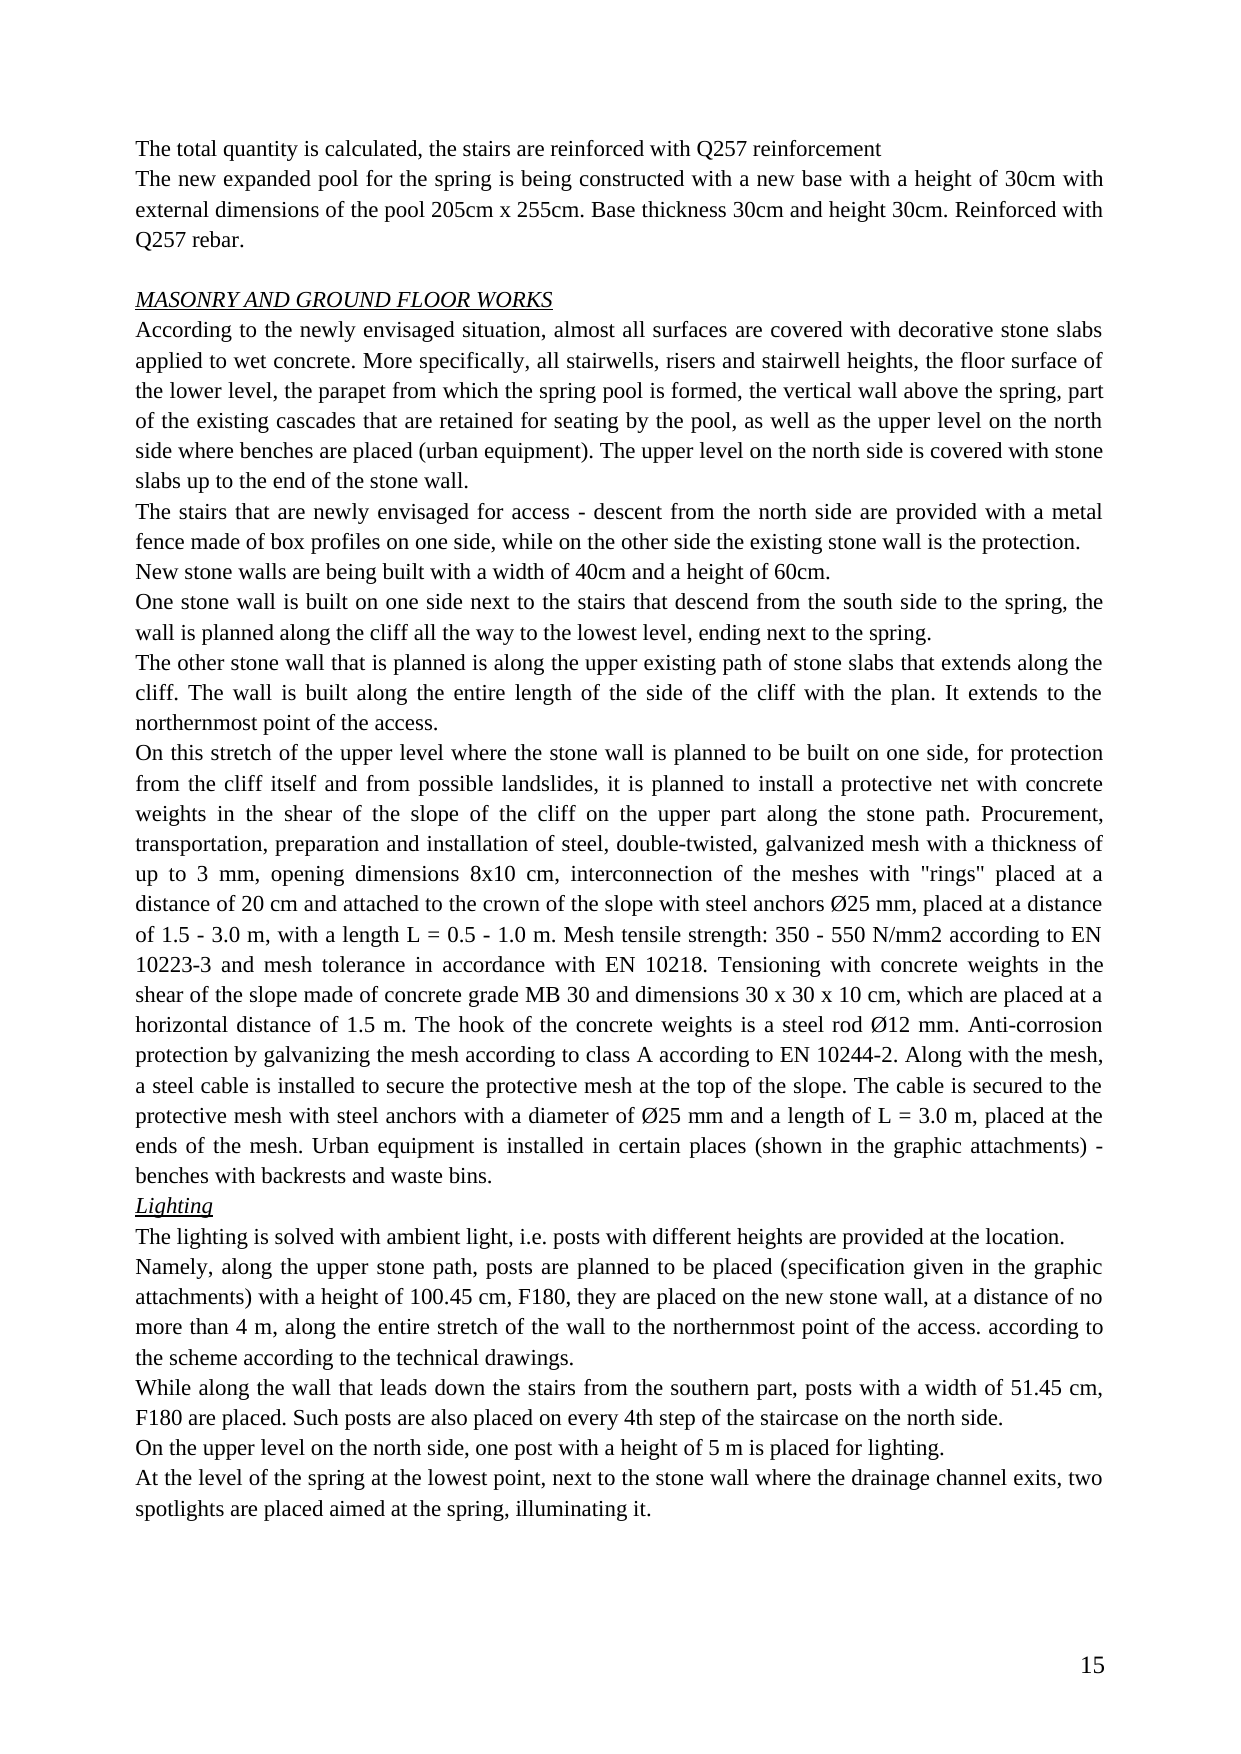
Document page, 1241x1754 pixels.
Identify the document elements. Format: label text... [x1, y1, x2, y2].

text One stone wall is built on one side next to the stairs that descend from the south side to the spring, the wall is planned along the cliff all the way to the lowest level, ending next to the spring. [135, 588, 1105, 645]
text The new expanded pool for the spring is being constructed with a new base with a height of 30cm with external dimensions of the pool 205cm x 255cm. Base thickness 30cm and height 30cm. Reinforced with Q257 rebar. [135, 165, 1105, 252]
text The stairs that are newly envisaged for access - descent from the north side are provided with a metal fence made of box profiles on one side, while on the other side the existing stone wall is the protection. [135, 498, 1105, 554]
text New stone walls are being built with a width of 40cm and a height of 60cm. [135, 558, 1105, 584]
text According to the newly envisaged situation, almost all surfaces are covered with decorative stone slabs applied to wet concrete. More specifically, all stairwells, risers and stairwell heights, the floor surface of the lower level, the parapet from which the spring pool is formed, the vertical wall above the spring, part of the existing cascades that are retained for seating by the pool, as well as the upper level on the north side where benches are placed (urban equipment). The upper level on the north side is covered with stone slabs up to the end of the stone wall. [135, 316, 1105, 494]
text The other stone wall that is planned is along the upper existing path of stone slabs that extends along the cliff. The wall is built along the entire length of the side of the cliff with the plan. It extends to the northernmost point of the access. [135, 649, 1105, 736]
text Namely, along the upper stone path, posts are planned to be placed (specification given in the graphic attachments) with a height of 100.45 cm, F180, they are placed on the new stone wall, at a distance of no more than 4 m, along the entire stretch of the wall to the northernmost point of the access. according to the scheme according to the technical drawings. [135, 1253, 1105, 1370]
text On this stretch of the upper level where the stone wall is planned to be built on one side, for protection from the cliff itself and from possible landslides, it is planned to install a protective net with concrete weights in the shear of the slope of the cliff on the upper part along the stone path. Procurement, transportation, preparation and installation of steel, double-twisted, galvanized mesh with a thickness of up to 3 mm, opening dimensions 8x10 cm, interconnection of the meshes with "rings" placed at a distance of 20 cm and attached to the crown of the slope with steel anchors Ø25 mm, placed at a distance of 1.5 - 3.0 m, with a length L = 0.5 - 1.0 m. Mesh tensile strength: 350 - 550 N/mm2 according to EN 10223-3 and mesh tolerance in accordance with EN 10218. Tensioning with concrete weights in the shear of the slope made of concrete grade MB 30 and dimensions 30 x 30 x 10 cm, which are placed at a horizontal distance of 1.5 m. The hook of the concrete weights is a steel rod Ø12 mm. Anti-corrosion protection by galvanizing the mesh according to class A according to EN 10244-2. Along with the mesh, a steel cable is installed to secure the protective mesh at the top of the slope. The cable is secured to the protective mesh with steel anchors with a diameter of Ø25 mm and a length of L = 3.0 m, placed at the ends of the mesh. Urban equipment is installed in certain places (shown in the graphic attachments) - benches with backrests and waste bins. [135, 739, 1105, 1189]
text At the level of the spring at the lowest point, next to the stone wall where the drainage channel exits, two spotlights are placed aimed at the spring, illuminating it. [135, 1464, 1105, 1521]
text On the upper level on the north side, one post with a height of 5 m is placed for lighting. [135, 1434, 1105, 1461]
text MASONRY AND GROUND FLOOR WORKS [135, 286, 1105, 313]
text Lighting [135, 1192, 1105, 1219]
text The total quantity is calculated, the stairs are reinforced with Q257 reinforcement [135, 135, 1105, 162]
text While along the wall that leads down the stairs from the southern part, posts with a width of 51.45 cm, F180 are placed. Such posts are also placed on every 4th step of the staircase on the north side. [135, 1374, 1105, 1430]
text The lighting is solved with ambient light, i.e. posts with different heights are provided at the location. [135, 1223, 1105, 1249]
